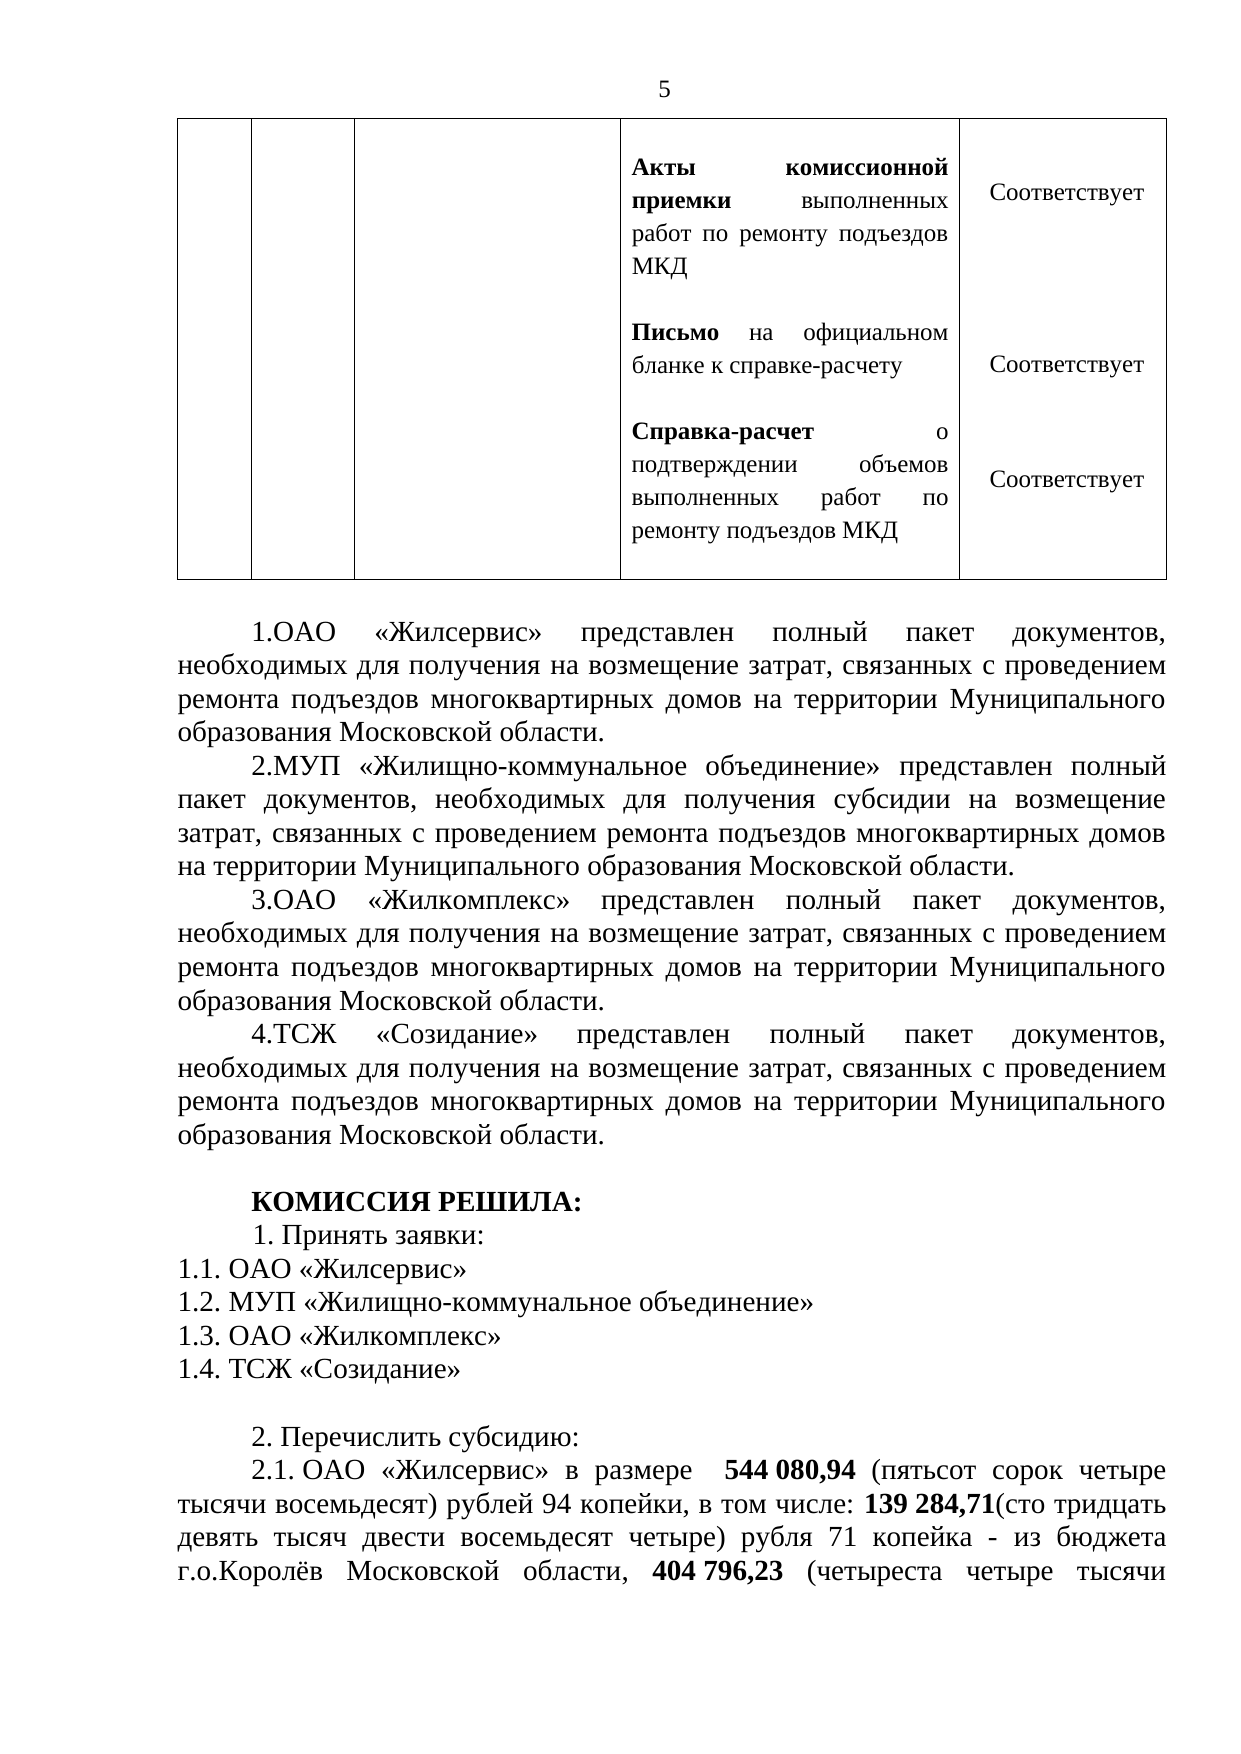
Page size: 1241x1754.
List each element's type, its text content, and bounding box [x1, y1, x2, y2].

text КОМИССИЯ РЕШИЛА: [177, 1184, 1166, 1217]
text 2.МУП «Жилищно-коммунальное объединение» представлен полный пакет документов, необходимых для получения субсидии на возмещение затрат, связанных с проведением ремонта подъездов многоквартирных домов на территории Муниципального образования Московской области. [177, 748, 1166, 882]
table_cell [355, 119, 620, 579]
text 1. Принять заявки: [252, 1217, 1166, 1251]
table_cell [960, 119, 1166, 579]
text 1.3. ОАО «Жилкомплекс» [177, 1318, 1166, 1352]
table_cell [252, 119, 354, 579]
list 3.ОАО «Жилкомплекс» представлен полный пакет документов, необходимых для получения на возмещение затрат, связанных с проведением ремонта подъездов многоквартирных домов на территории Муниципального образования Московской области. [177, 882, 1166, 1016]
list 4.ТСЖ «Созидание» представлен полный пакет документов, необходимых для получения на возмещение затрат, связанных с проведением ремонта подъездов многоквартирных домов на территории Муниципального образования Московской области. [177, 1016, 1166, 1150]
text 1.1. ОАО «Жилсервис» [177, 1251, 1166, 1284]
text 2. Перечислить субсидию: [177, 1419, 1166, 1452]
list 1.ОАО «Жилсервис» представлен полный пакет документов, необходимых для получения на возмещение затрат, связанных с проведением ремонта подъездов многоквартирных домов на территории Муниципального образования Московской области. [177, 614, 1166, 748]
text 1.4. ТСЖ «Созидание» [177, 1352, 1166, 1385]
text 1.2. МУП «Жилищно-коммунальное объединение» [177, 1284, 1166, 1318]
table_cell 4 [178, 119, 251, 579]
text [177, 1452, 1166, 1586]
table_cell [621, 119, 959, 579]
